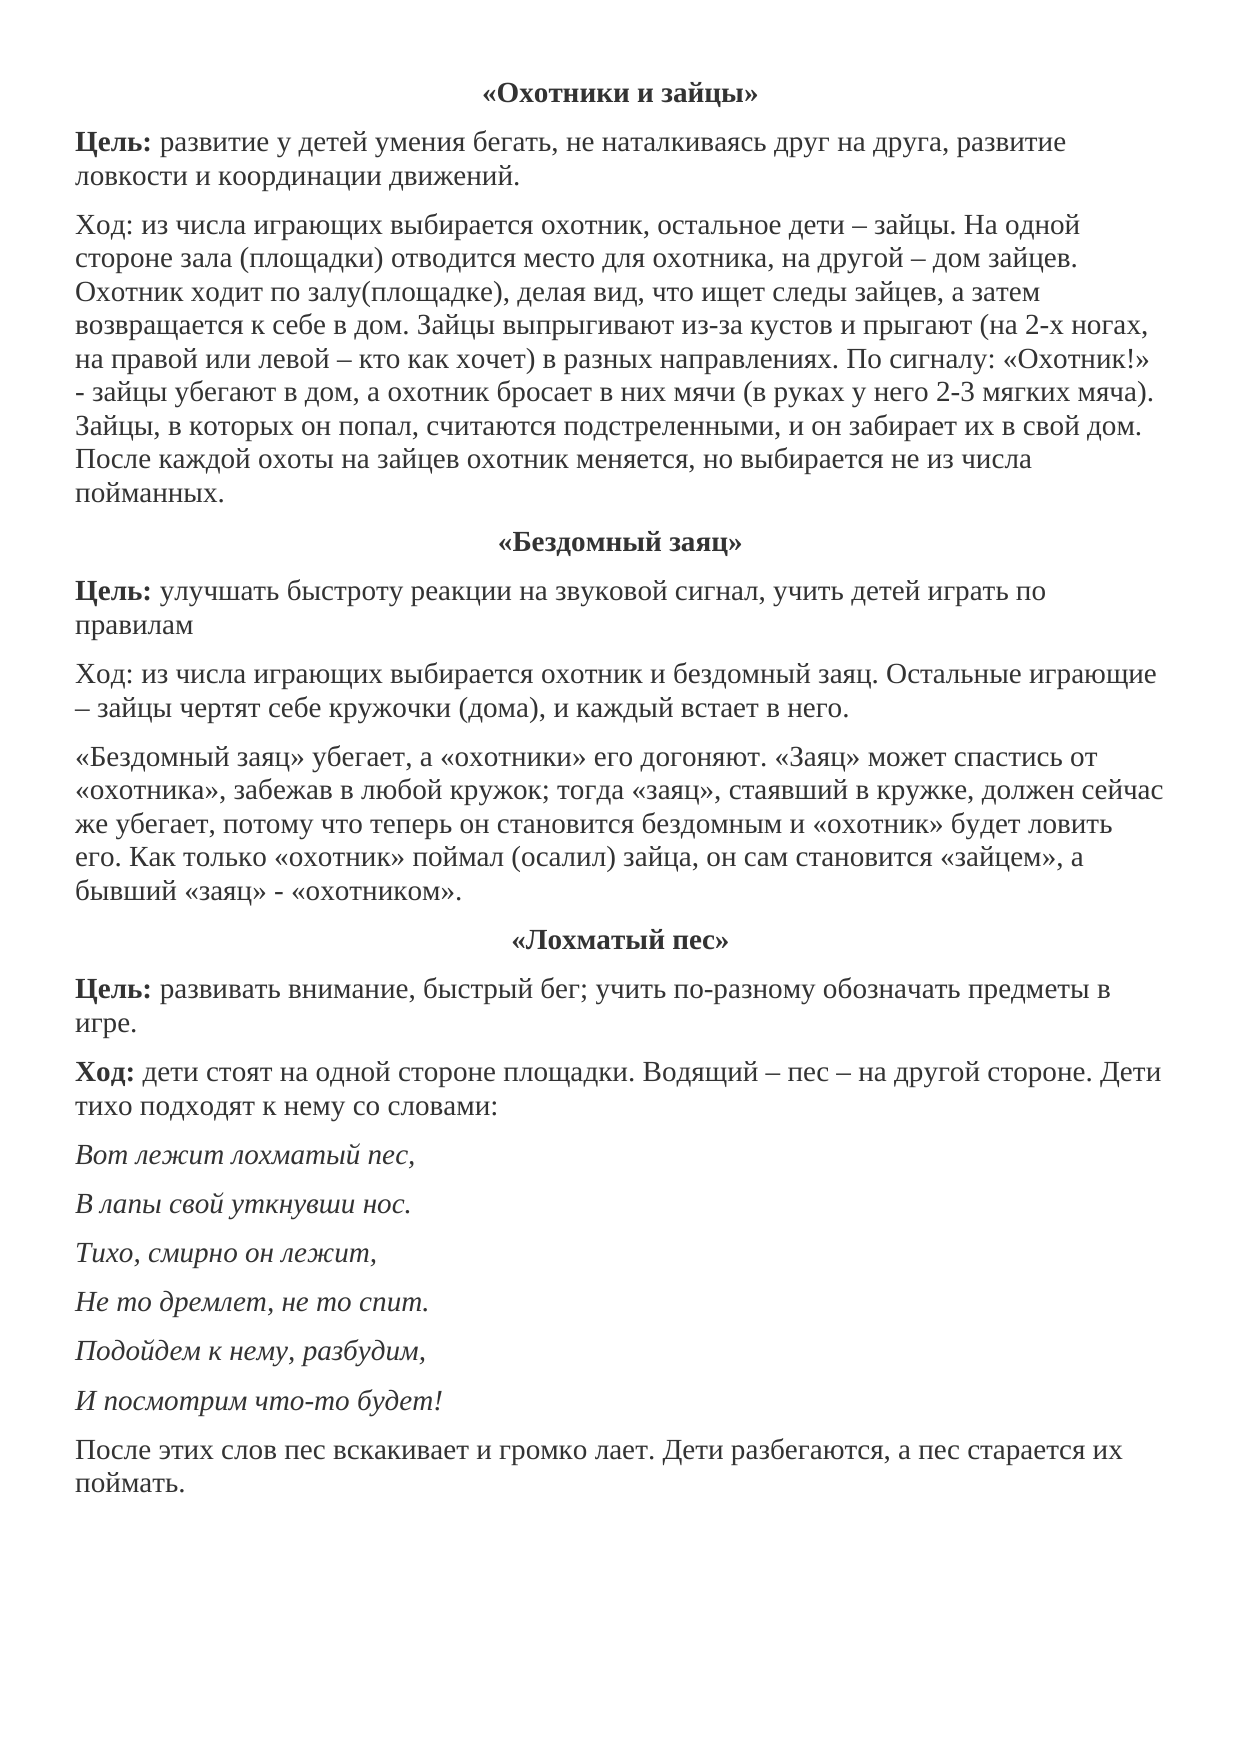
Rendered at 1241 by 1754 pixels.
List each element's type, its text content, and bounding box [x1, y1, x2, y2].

text Ход: дети стоят на одной стороне площадки. Водящий – пес – на другой стороне. Дети тихо подходят к нему со словами: [75, 1054, 1165, 1121]
text Тихо, смирно он лежит, [75, 1235, 1165, 1269]
text «Бездомный заяц» [75, 524, 1165, 558]
text Цель: улучшать быстроту реакции на звуковой сигнал, учить детей играть по правилам [75, 573, 1165, 641]
text Цель: развивать внимание, быстрый бег; учить по-разному обозначать предметы в игре. [75, 971, 1165, 1038]
text «Бездомный заяц» убегает, а «охотники» его догоняют. «Заяц» может спастись от «охотника», забежав в любой кружок; тогда «заяц», стаявший в кружке, должен сейчас же убегает, потому что теперь он становится бездомным и «охотник» будет ловить его. Как только «охотник» поймал (осалил) зайца, он сам становится «зайцем», а бывший «заяц» - «охотником». [75, 739, 1165, 907]
text Вот лежит лохматый пес, [75, 1137, 1165, 1170]
text Не то дремлет, не то спит. [75, 1284, 1165, 1318]
text Подойдем к нему, разбудим, [75, 1333, 1165, 1367]
text «Лохматый пес» [75, 922, 1165, 956]
text Ход: из числа играющих выбирается охотник, остальное дети – зайцы. На одной стороне зала (площадки) отводится место для охотника, на другой – дом зайцев. Охотник ходит по залу(площадке), делая вид, что ищет следы зайцев, а затем возвращается к себе в дом. Зайцы выпрыгивают из-за кустов и прыгают (на 2-х ногах, на правой или левой – кто как хочет) в разных направлениях. По сигналу: «Охотник!» - зайцы убегают в дом, а охотник бросает в них мячи (в руках у него 2-3 мягких мяча). Зайцы, в которых он попал, считаются подстреленными, и он забирает их в свой дом. После каждой охоты на зайцев охотник меняется, но выбирается не из числа пойманных. [75, 207, 1165, 509]
text Цель: развитие у детей умения бегать, не наталкиваясь друг на друга, развитие ловкости и координации движений. [75, 124, 1165, 191]
text В лапы свой уткнувши нос. [75, 1186, 1165, 1219]
text И посмотрим что-то будет! [75, 1383, 1165, 1416]
text После этих слов пес вскакивает и громко лает. Дети разбегаются, а пес старается их поймать. [75, 1432, 1165, 1499]
text Ход: из числа играющих выбирается охотник и бездомный заяц. Остальные играющие – зайцы чертят себе кружочки (дома), и каждый встает в него. [75, 656, 1165, 723]
text «Охотники и зайцы» [75, 75, 1165, 108]
